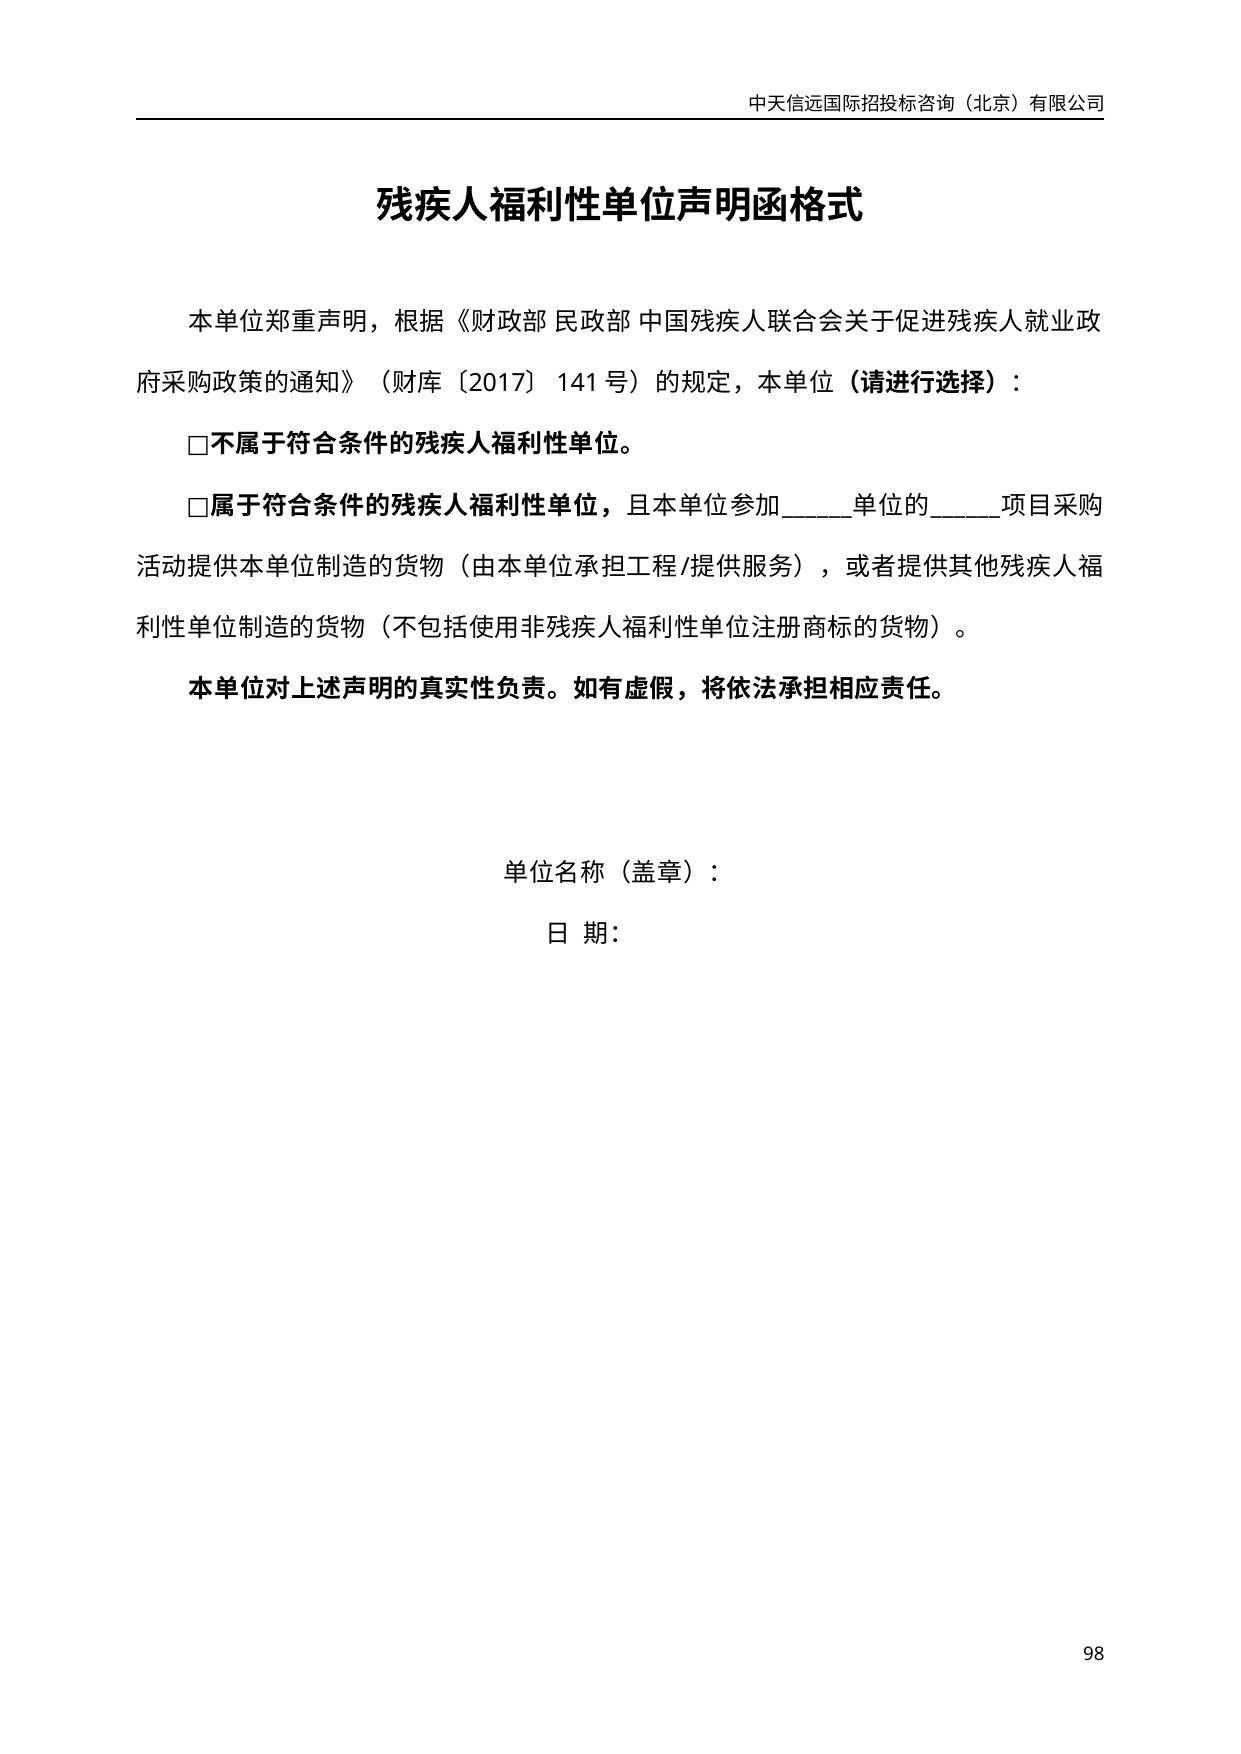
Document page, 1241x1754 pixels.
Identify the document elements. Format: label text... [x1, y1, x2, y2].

text □属于符合条件的残疾人福利性单位，且本单位参加______单位的______项目采购活动提供本单位制造的货物（由本单位承担工程/提供服务），或者提供其他残疾人福利性单位制造的货物（不包括使用非残疾人福利性单位注册商标的货物）。 [136, 465, 1104, 649]
text 日 期： [136, 894, 942, 955]
text 本单位对上述声明的真实性负责。如有虚假，将依法承担相应责任。 [136, 649, 1104, 710]
text 单位名称（盖章）： [136, 833, 942, 894]
text 本单位郑重声明，根据《财政部 民政部 中国残疾人联合会关于促进残疾人就业政府采购政策的通知》（财库〔2017〕 141号）的规定，本单位（请进行选择）： [136, 281, 1104, 404]
text □不属于符合条件的残疾人福利性单位。 [136, 404, 1104, 465]
text 残疾人福利性单位声明函格式 [136, 175, 1104, 229]
